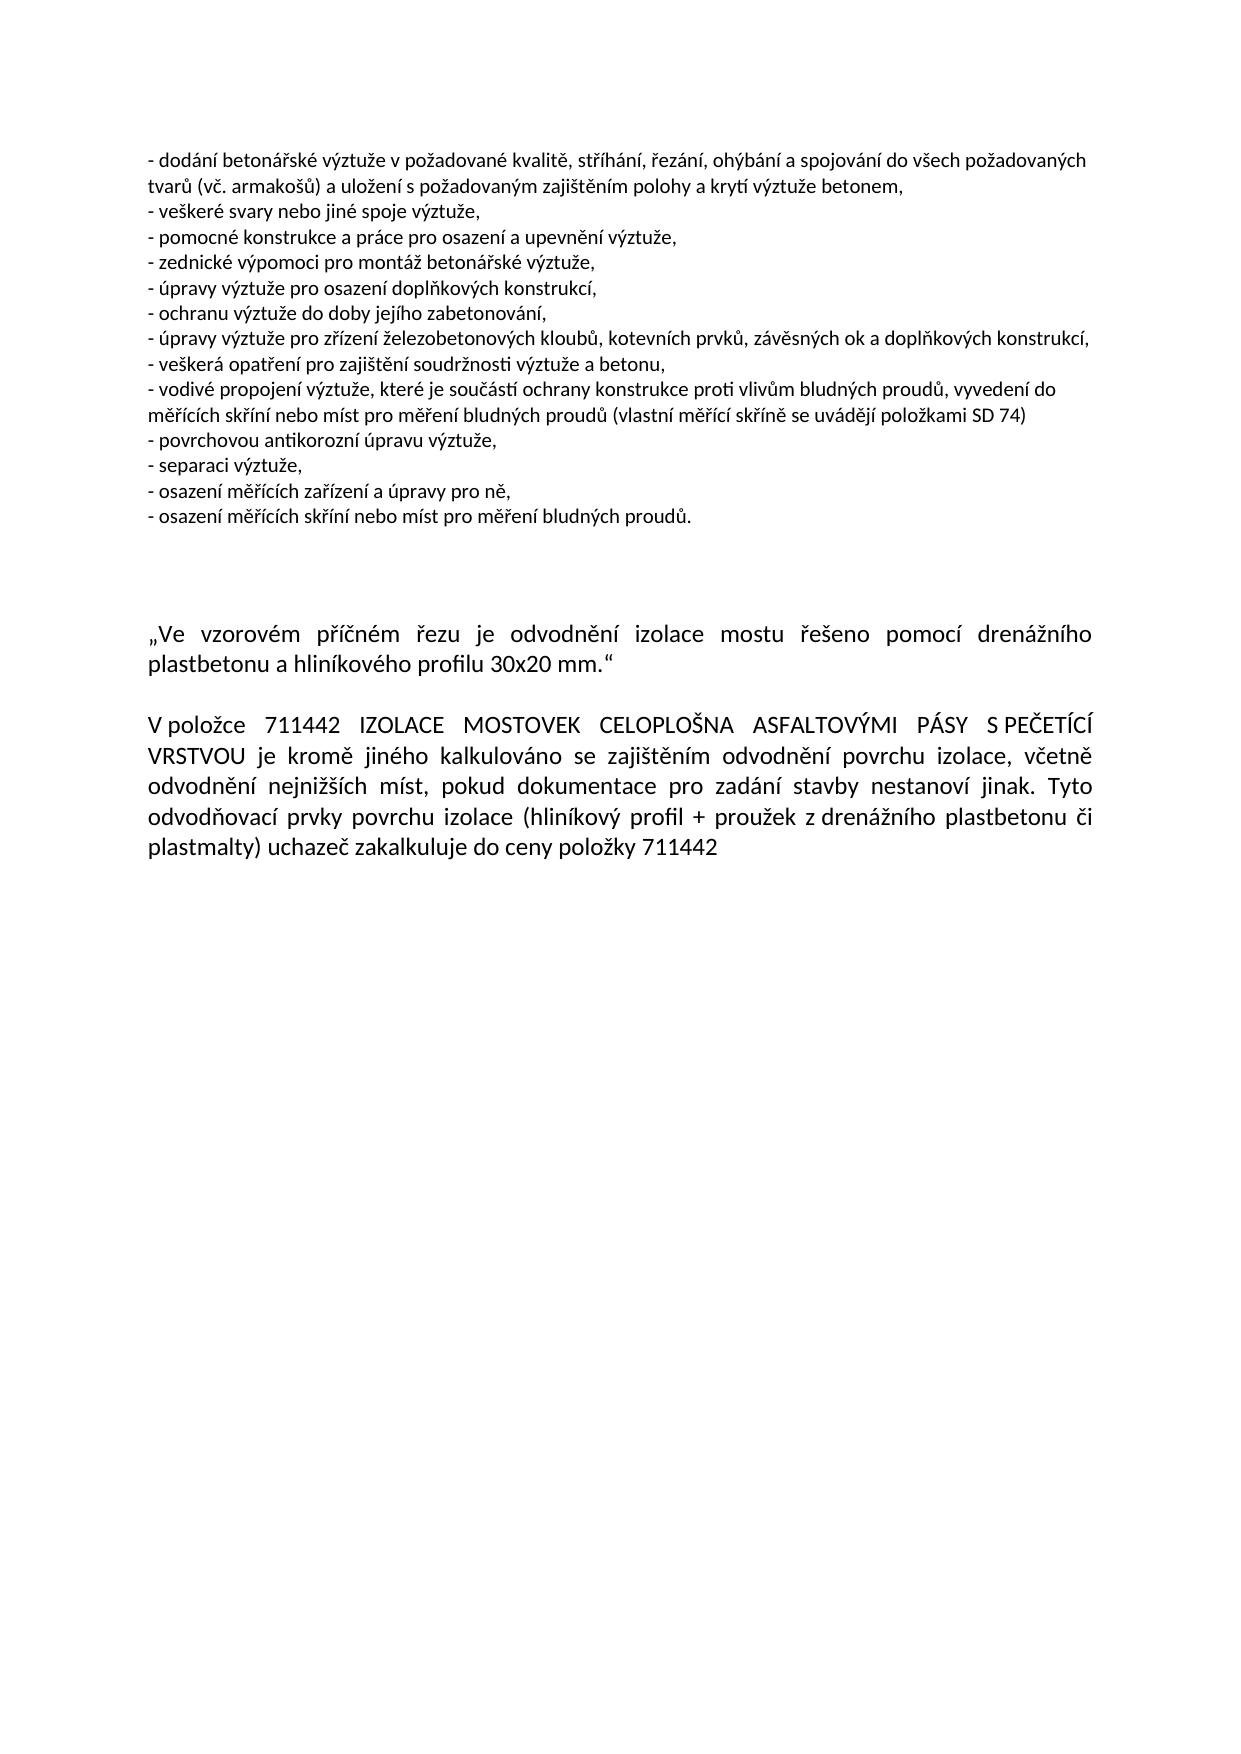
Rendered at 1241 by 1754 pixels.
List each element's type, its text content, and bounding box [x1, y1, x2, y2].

text - veškerá opatření pro zajištění soudržnosti výztuže a betonu, [148, 351, 1093, 376]
text - separaci výztuže, [148, 453, 1093, 478]
text - pomocné konstrukce a práce pro osazení a upevnění výztuže, [148, 224, 1093, 249]
text - úpravy výztuže pro zřízení železobetonových kloubů, kotevních prvků, závěsných ok a doplňkových konstrukcí, [148, 326, 1093, 351]
text „Ve vzorovém příčném řezu je odvodnění izolace mostu řešeno pomocí drenážního plastbetonu a hliníkového profilu 30x20 mm.“ [148, 557, 1093, 679]
text V položce 711442 IZOLACE MOSTOVEK CELOPLOŠNA ASFALTOVÝMI PÁSY S PEČETÍCÍ VRSTVOU je kromě jiného kalkulováno se zajištěním odvodnění povrchu izolace, včetně odvodnění nejnižších míst, pokud dokumentace pro zadání stavby nestanoví jinak. Tyto odvodňovací prvky povrchu izolace (hliníkový profil + proužek z drenážního plastbetonu či plastmalty) uchazeč zakalkuluje do ceny položky 711442 [148, 709, 1093, 862]
text - osazení měřících skříní nebo míst pro měření bludných proudů. [148, 503, 1093, 529]
text - povrchovou antikorozní úpravu výztuže, [148, 427, 1093, 453]
text - ochranu výztuže do doby jejího zabetonování, [148, 300, 1093, 326]
text - veškeré svary nebo jiné spoje výztuže, [148, 198, 1093, 224]
text - zednické výpomoci pro montáž betonářské výztuže, [148, 249, 1093, 275]
text - dodání betonářské výztuže v požadované kvalitě, stříhání, řezání, ohýbání a spojování do všech požadovaných tvarů (vč. armakošů) a uložení s požadovaným zajištěním polohy a krytí výztuže betonem, [148, 148, 1093, 198]
text - úpravy výztuže pro osazení doplňkových konstrukcí, [148, 275, 1093, 300]
text - vodivé propojení výztuže, které je součástí ochrany konstrukce proti vlivům bludných proudů, vyvedení do měřících skříní nebo míst pro měření bludných proudů (vlastní měřící skříně se uvádějí položkami SD 74) [148, 376, 1093, 427]
text - osazení měřících zařízení a úpravy pro ně, [148, 478, 1093, 503]
